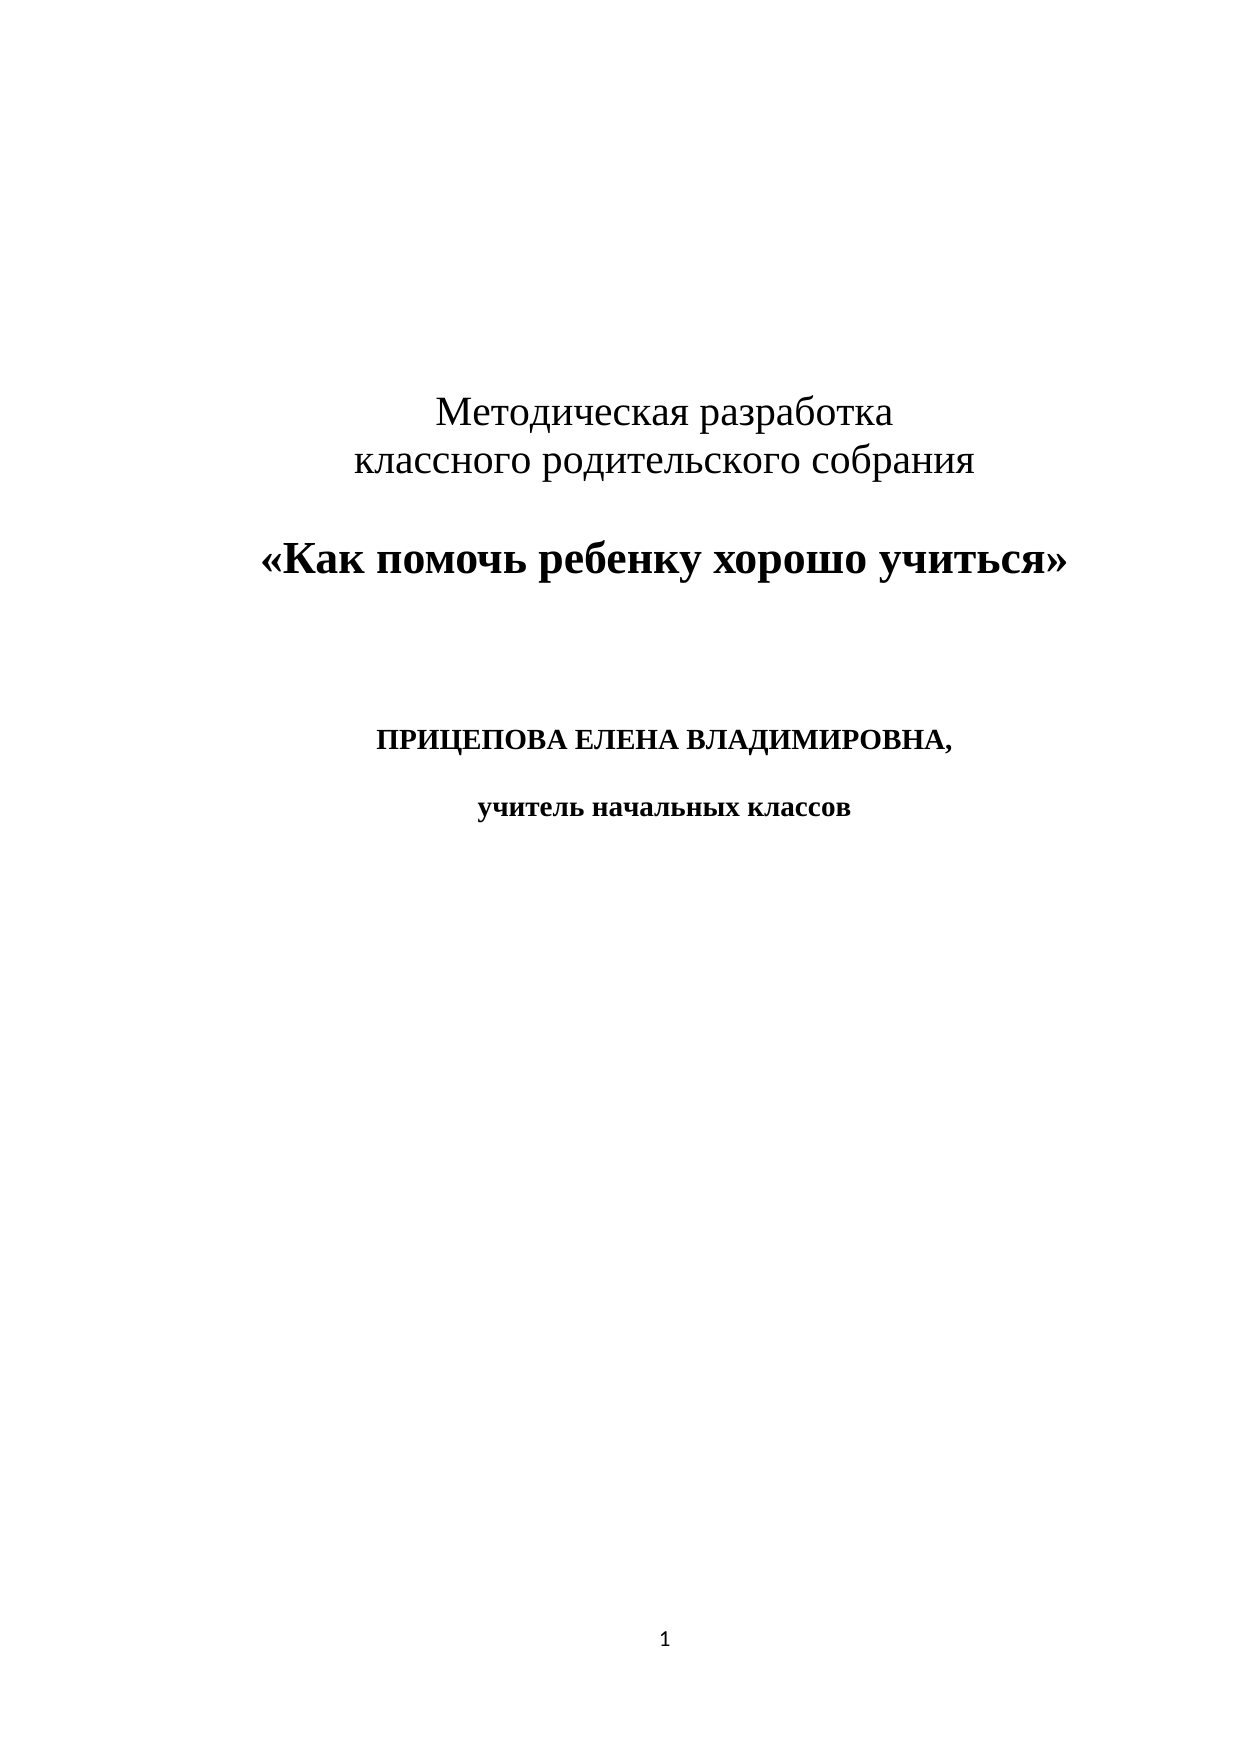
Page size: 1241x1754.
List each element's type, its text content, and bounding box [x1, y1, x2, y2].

text ПРИЦЕПОВА ЕЛЕНА ВЛАДИМИРОВНА, [177, 722, 1152, 755]
text учитель начальных классов [177, 789, 1152, 822]
text «Как помочь ребенку хорошо учиться» [177, 530, 1152, 583]
text классного родительского собрания [177, 434, 1152, 482]
text Методическая разработка [177, 386, 1152, 434]
